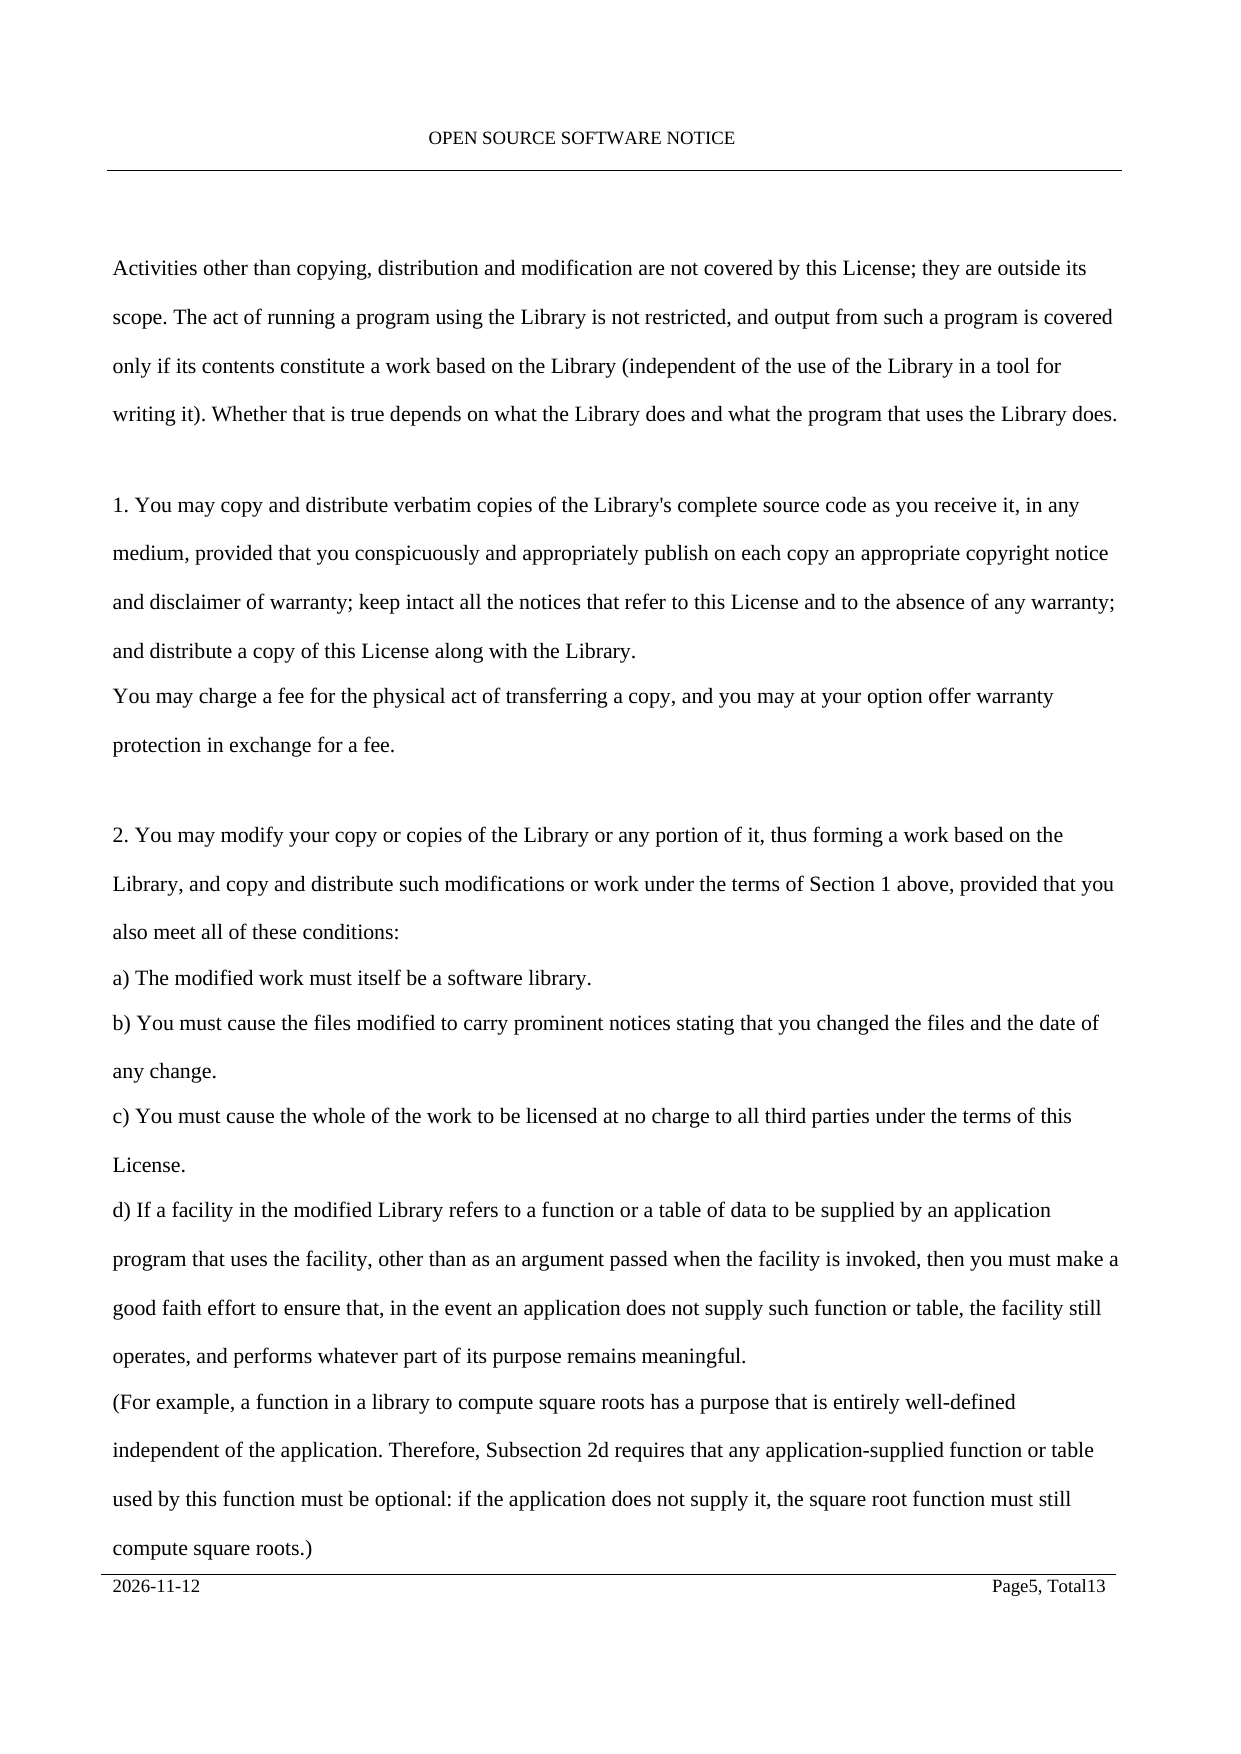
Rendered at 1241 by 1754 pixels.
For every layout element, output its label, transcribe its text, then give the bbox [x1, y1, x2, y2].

text 2. You may modify your copy or copies of the Library or any portion of it, thus forming a work based on the Library, and copy and distribute such modifications or work under the terms of Section 1 above, provided that you also meet all of these conditions: [112, 818, 1128, 948]
text c) You must cause the whole of the work to be licensed at no charge to all third parties under the terms of this License. [112, 1100, 1128, 1181]
text d) If a facility in the modified Library refers to a function or a table of data to be supplied by an application program that uses the facility, other than as an argument passed when the facility is invoked, then you must make a good faith effort to ensure that, in the event an application does not supply such function or table, the facility still operates, and performs whatever part of its purpose remains meaningful. [112, 1194, 1128, 1372]
text Activities other than copying, distribution and modification are not covered by this License; they are outside its scope. The act of running a program using the Library is not restricted, and output from such a program is covered only if its contents constitute a work based on the Library (independent of the use of the Library in a tool for writing it). Whether that is true depends on what the Library does and what the program that uses the Library does. [112, 251, 1128, 430]
text 1. You may copy and distribute verbatim copies of the Library's complete source code as you receive it, in any medium, provided that you conspicuously and appropriately publish on each copy an appropriate copyright notice and disclaimer of warranty; keep intact all the notices that refer to this License and to the absence of any warranty; and distribute a copy of this License along with the Library. [112, 488, 1128, 667]
text b) You must cause the files modified to carry prominent notices stating that you changed the files and the date of any change. [112, 1006, 1128, 1087]
text You may charge a fee for the physical act of transferring a copy, and you may at your option offer warranty protection in exchange for a fee. [112, 679, 1128, 761]
text (For example, a function in a library to compute square roots has a purpose that is entirely well-defined independent of the application. Therefore, Subsection 2d requires that any application-supplied function or table used by this function must be optional: if the application does not supply it, the square root function must still compute square roots.) [112, 1385, 1128, 1564]
text a) The modified work must itself be a software library. [112, 961, 1128, 993]
